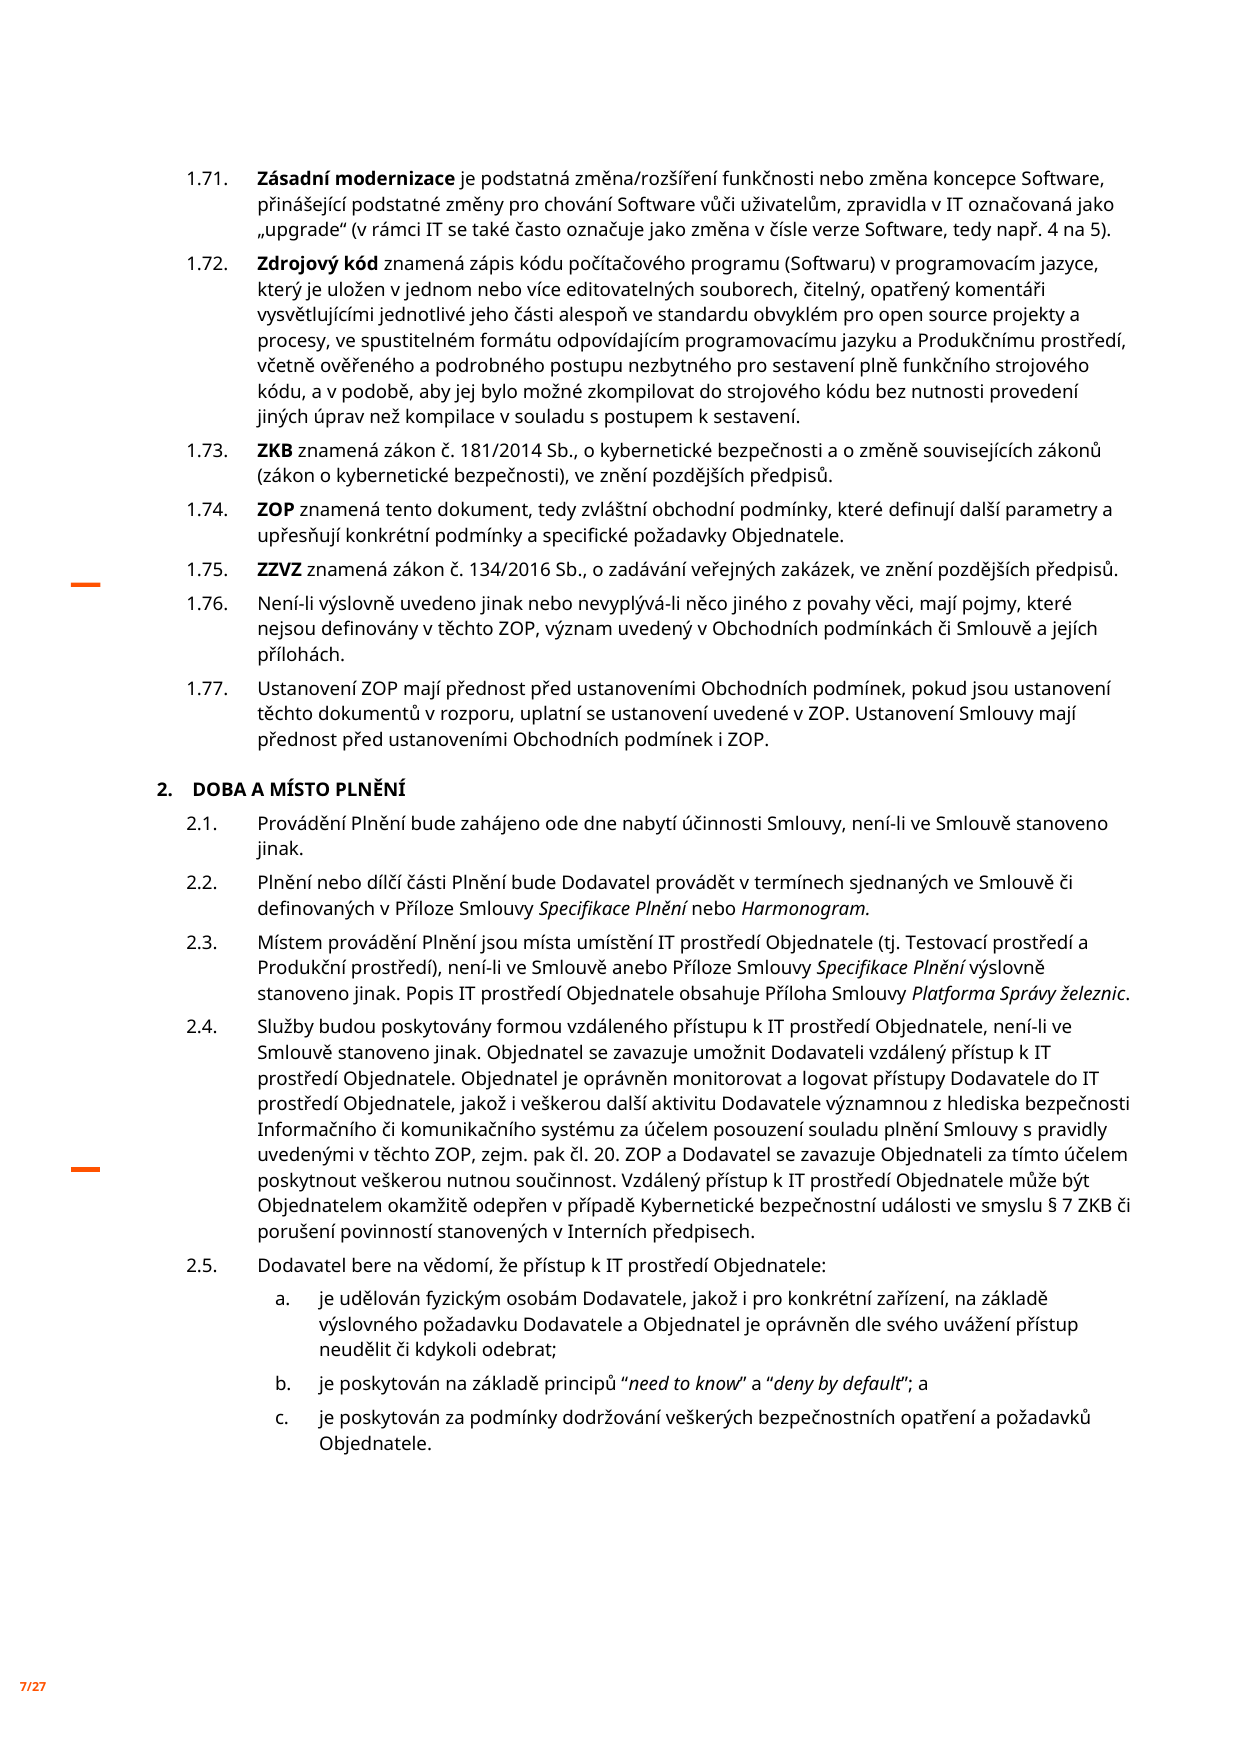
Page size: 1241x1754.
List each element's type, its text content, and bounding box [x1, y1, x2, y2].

text Služby budou poskytovány formou vzdáleného přístupu k IT prostředí Objednatele, není-li ve Smlouvě stanoveno jinak. Objednatel se zavazuje umožnit Dodavateli vzdálený přístup k IT prostředí Objednatele. Objednatel je oprávněn monitorovat a logovat přístupy Dodavatele do IT prostředí Objednatele, jakož i veškerou další aktivitu Dodavatele významnou z hlediska bezpečnosti Informačního či komunikačního systému za účelem posouzení souladu plnění Smlouvy s pravidly uvedenými v těchto ZOP, zejm. pak čl. 20. ZOP a Dodavatel se zavazuje Objednateli za tímto účelem poskytnout veškerou nutnou součinnost. Vzdálený přístup k IT prostředí Objednatele může být Objednatelem okamžitě odepřen v případě Kybernetické bezpečnostní události ve smyslu § 7 ZKB či porušení povinností stanovených v Interních předpisech. [186, 1014, 1134, 1243]
text ZOP znamená tento dokument, tedy zvláštní obchodní podmínky, které definují další parametry a upřesňují konkrétní podmínky a specifické požadavky Objednatele. [186, 497, 1134, 548]
text Zdrojový kód znamená zápis kódu počítačového programu (Softwaru) v programovacím jazyce, který je uložen v jednom nebo více editovatelných souborech, čitelný, opatřený komentáři vysvětlujícími jednotlivé jeho části alespoň ve standardu obvyklém pro open source projekty a procesy, ve spustitelném formátu odpovídajícím programovacímu jazyku a Produkčnímu prostředí, včetně ověřeného a podrobného postupu nezbytného pro sestavení plně funkčního strojového kódu, a v podobě, aby jej bylo možné zkompilovat do strojového kódu bez nutnosti provedení jiných úprav než kompilace v souladu s postupem k sestavení. [186, 250, 1134, 429]
text Plnění nebo dílčí části Plnění bude Dodavatel provádět v termínech sjednaných ve Smlouvě či definovaných v Příloze Smlouvy Specifikace Plnění nebo Harmonogram. [186, 869, 1134, 921]
list je poskytován za podmínky dodržování veškerých bezpečnostních opatření a požadavků Objednatele. [275, 1404, 1134, 1456]
text ZKB znamená zákon č. 181/2014 Sb., o kybernetické bezpečnosti a o změně souvisejících zákonů (zákon o kybernetické bezpečnosti), ve znění pozdějších předpisů. [186, 437, 1134, 488]
text Doba a místo plnění [157, 776, 1134, 802]
text ZZVZ znamená zákon č. 134/2016 Sb., o zadávání veřejných zakázek, ve znění pozdějších předpisů. [186, 556, 1134, 582]
text Není-li výslovně uvedeno jinak nebo nevyplývá-li něco jiného z povahy věci, mají pojmy, které nejsou definovány v těchto ZOP, význam uvedený v Obchodních podmínkách či Smlouvě a jejích přílohách. [186, 590, 1134, 666]
text Provádění Plnění bude zahájeno ode dne nabytí účinnosti Smlouvy, není-li ve Smlouvě stanoveno jinak. [186, 810, 1134, 861]
text Dodavatel bere na vědomí, že přístup k IT prostředí Objednatele: [186, 1252, 1134, 1277]
text Místem provádění Plnění jsou místa umístění IT prostředí Objednatele (tj. Testovací prostředí a Produkční prostředí), není-li ve Smlouvě anebo Příloze Smlouvy Specifikace Plnění výslovně stanoveno jinak. Popis IT prostředí Objednatele obsahuje Příloha Smlouvy Platforma Správy železnic. [186, 929, 1134, 1006]
text Ustanovení ZOP mají přednost před ustanoveními Obchodních podmínek, pokud jsou ustanovení těchto dokumentů v rozporu, uplatní se ustanovení uvedené v ZOP. Ustanovení Smlouvy mají přednost před ustanoveními Obchodních podmínek i ZOP. [186, 675, 1134, 751]
list je udělován fyzickým osobám Dodavatele, jakož i pro konkrétní zařízení, na základě výslovného požadavku Dodavatele a Objednatel je oprávněn dle svého uvážení přístup neudělit či kdykoli odebrat; [275, 1286, 1134, 1362]
list je poskytován na základě principů “need to know” a “deny by default”; a [275, 1371, 1134, 1396]
text Zásadní modernizace je podstatná změna/rozšíření funkčnosti nebo změna koncepce Software, přinášející podstatné změny pro chování Software vůči uživatelům, zpravidla v IT označovaná jako „upgrade“ (v rámci IT se také často označuje jako změna v čísle verze Software, tedy např. 4 na 5). [186, 165, 1134, 242]
